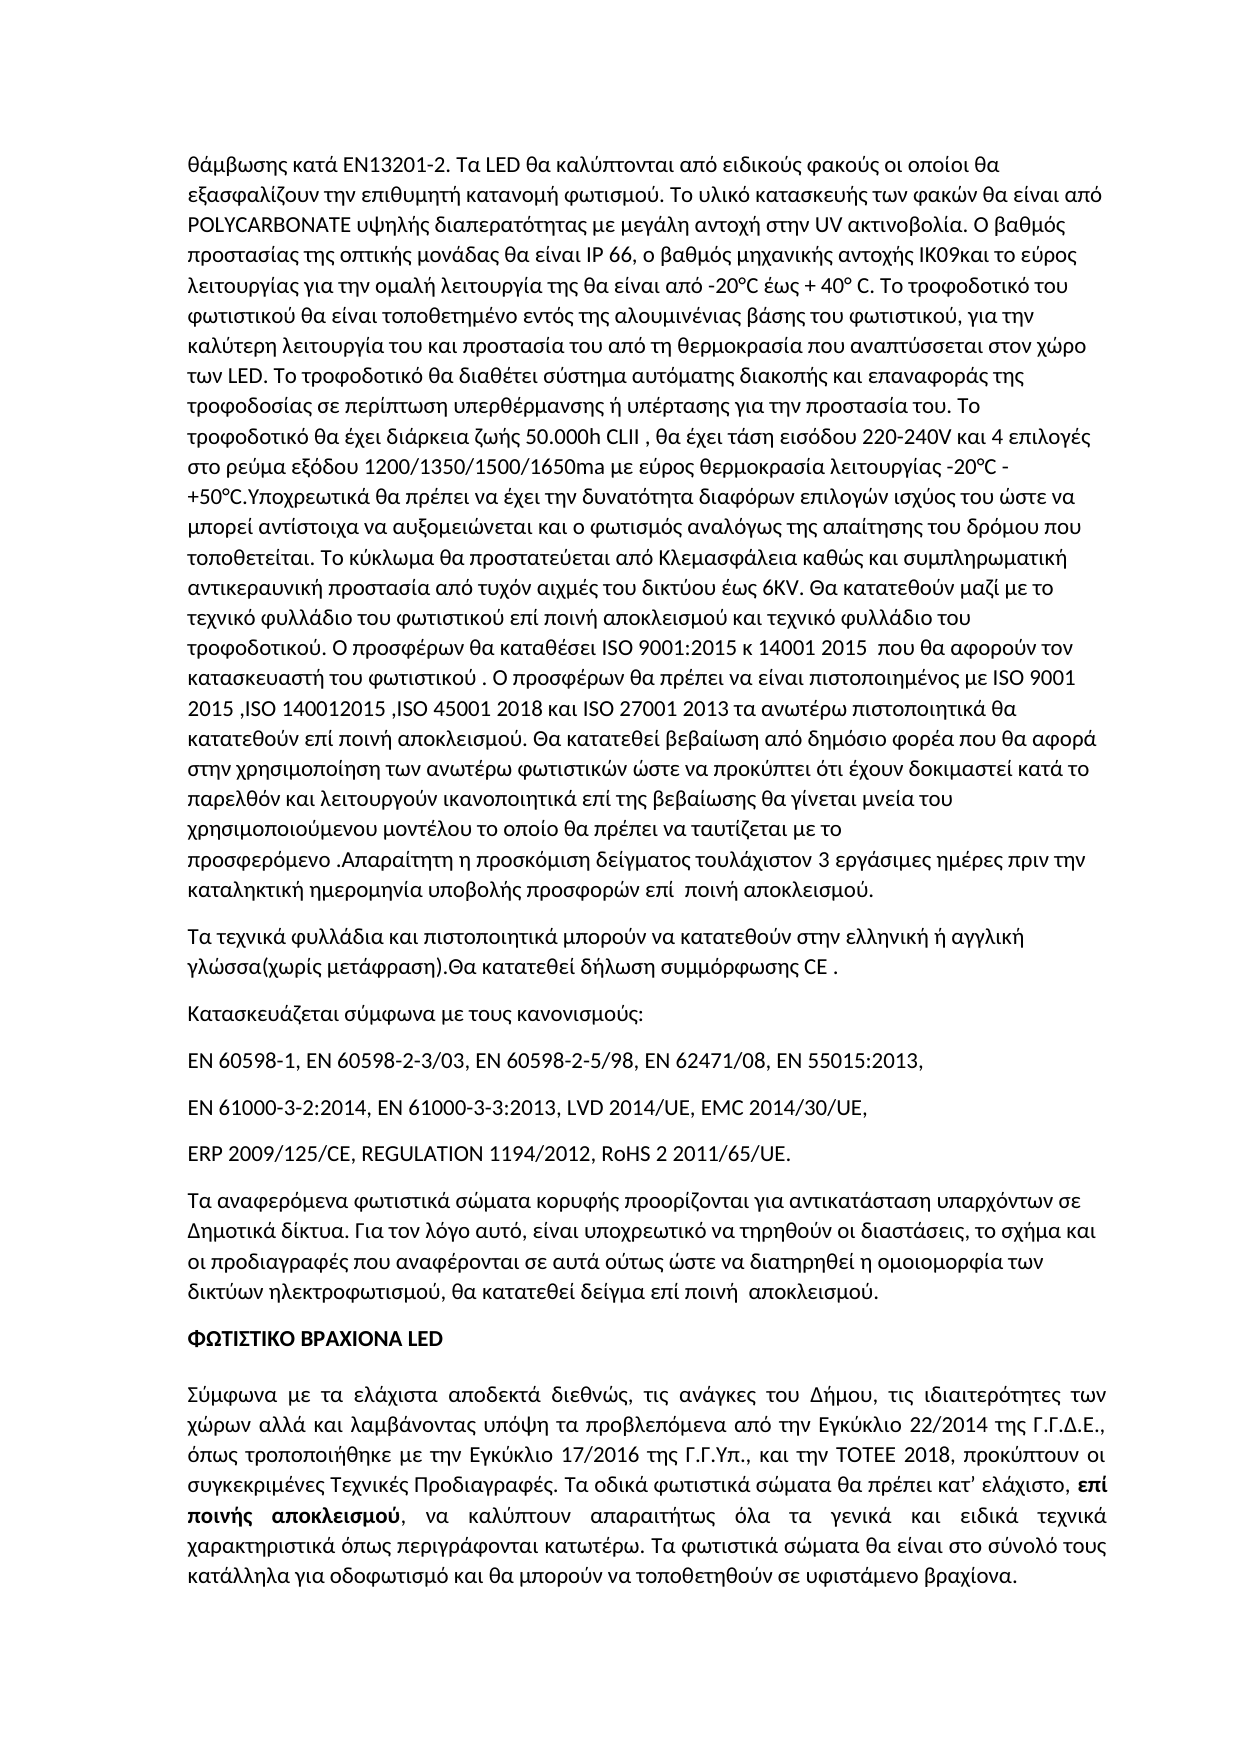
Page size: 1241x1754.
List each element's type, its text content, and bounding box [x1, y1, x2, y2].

text Κατασκευάζεται σύμφωνα με τους κανονισμούς: [187, 999, 1107, 1027]
text Τα αναφερόμενα φωτιστικά σώματα κορυφής προορίζονται για αντικατάσταση υπαρχόντων σε Δημοτικά δίκτυα. Για τον λόγο αυτό, είναι υποχρεωτικό να τηρηθούν οι διαστάσεις, το σχήμα και οι προδιαγραφές που αναφέρονται σε αυτά ούτως ώστε να διατηρηθεί η ομοιομορφία των δικτύων ηλεκτροφωτισμού, θα κατατεθεί δείγμα επί ποινή αποκλεισμού. [187, 1186, 1107, 1305]
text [187, 150, 1107, 903]
text ERP 2009/125/CE, REGULATION 1194/2012, RoHS 2 2011/65/UE. [187, 1139, 1107, 1168]
text Σύμφωνα με τα ελάχιστα αποδεκτά διεθνώς, τις ανάγκες του Δήμου, τις ιδιαιτερότητες των χώρων αλλά και λαμβάνοντας υπόψη τα προβλεπόμενα από την Εγκύκλιο 22/2014 της Γ.Γ.Δ.Ε., όπως τροποποιήθηκε με την Εγκύκλιο 17/2016 της Γ.Γ.Υπ., και την ΤΟΤΕΕ 2018, προκύπτουν οι συγκεκριμένες Τεχνικές Προδιαγραφές. Τα οδικά φωτιστικά σώματα θα πρέπει κατ’ ελάχιστο, επί ποινής αποκλεισμού, να καλύπτουν απαραιτήτως όλα τα γενικά και ειδικά τεχνικά χαρακτηριστικά όπως περιγράφονται κατωτέρω. Τα φωτιστικά σώματα θα είναι στο σύνολό τους κατάλληλα για οδοφωτισμό και θα μπορούν να τοποθετηθούν σε υφιστάμενο βραχίονα. [187, 1380, 1107, 1589]
text Τα τεχνικά φυλλάδια και πιστοποιητικά μπορούν να κατατεθούν στην ελληνική ή αγγλική γλώσσα(χωρίς μετάφραση).Θα κατατεθεί δήλωση συμμόρφωσης CE . [187, 922, 1107, 980]
text ΕΝ 61000-3-2:2014, ΕΝ 61000-3-3:2013, LVD 2014/UE, EMC 2014/30/UE, [187, 1093, 1107, 1121]
text ΕΝ 60598-1, ΕΝ 60598-2-3/03, EN 60598-2-5/98, EN 62471/08, ΕΝ 55015:2013, [187, 1046, 1107, 1074]
text ΦΩΤΙΣΤΙΚΟ ΒΡΑΧΙΟΝΑ LED [187, 1324, 1107, 1352]
